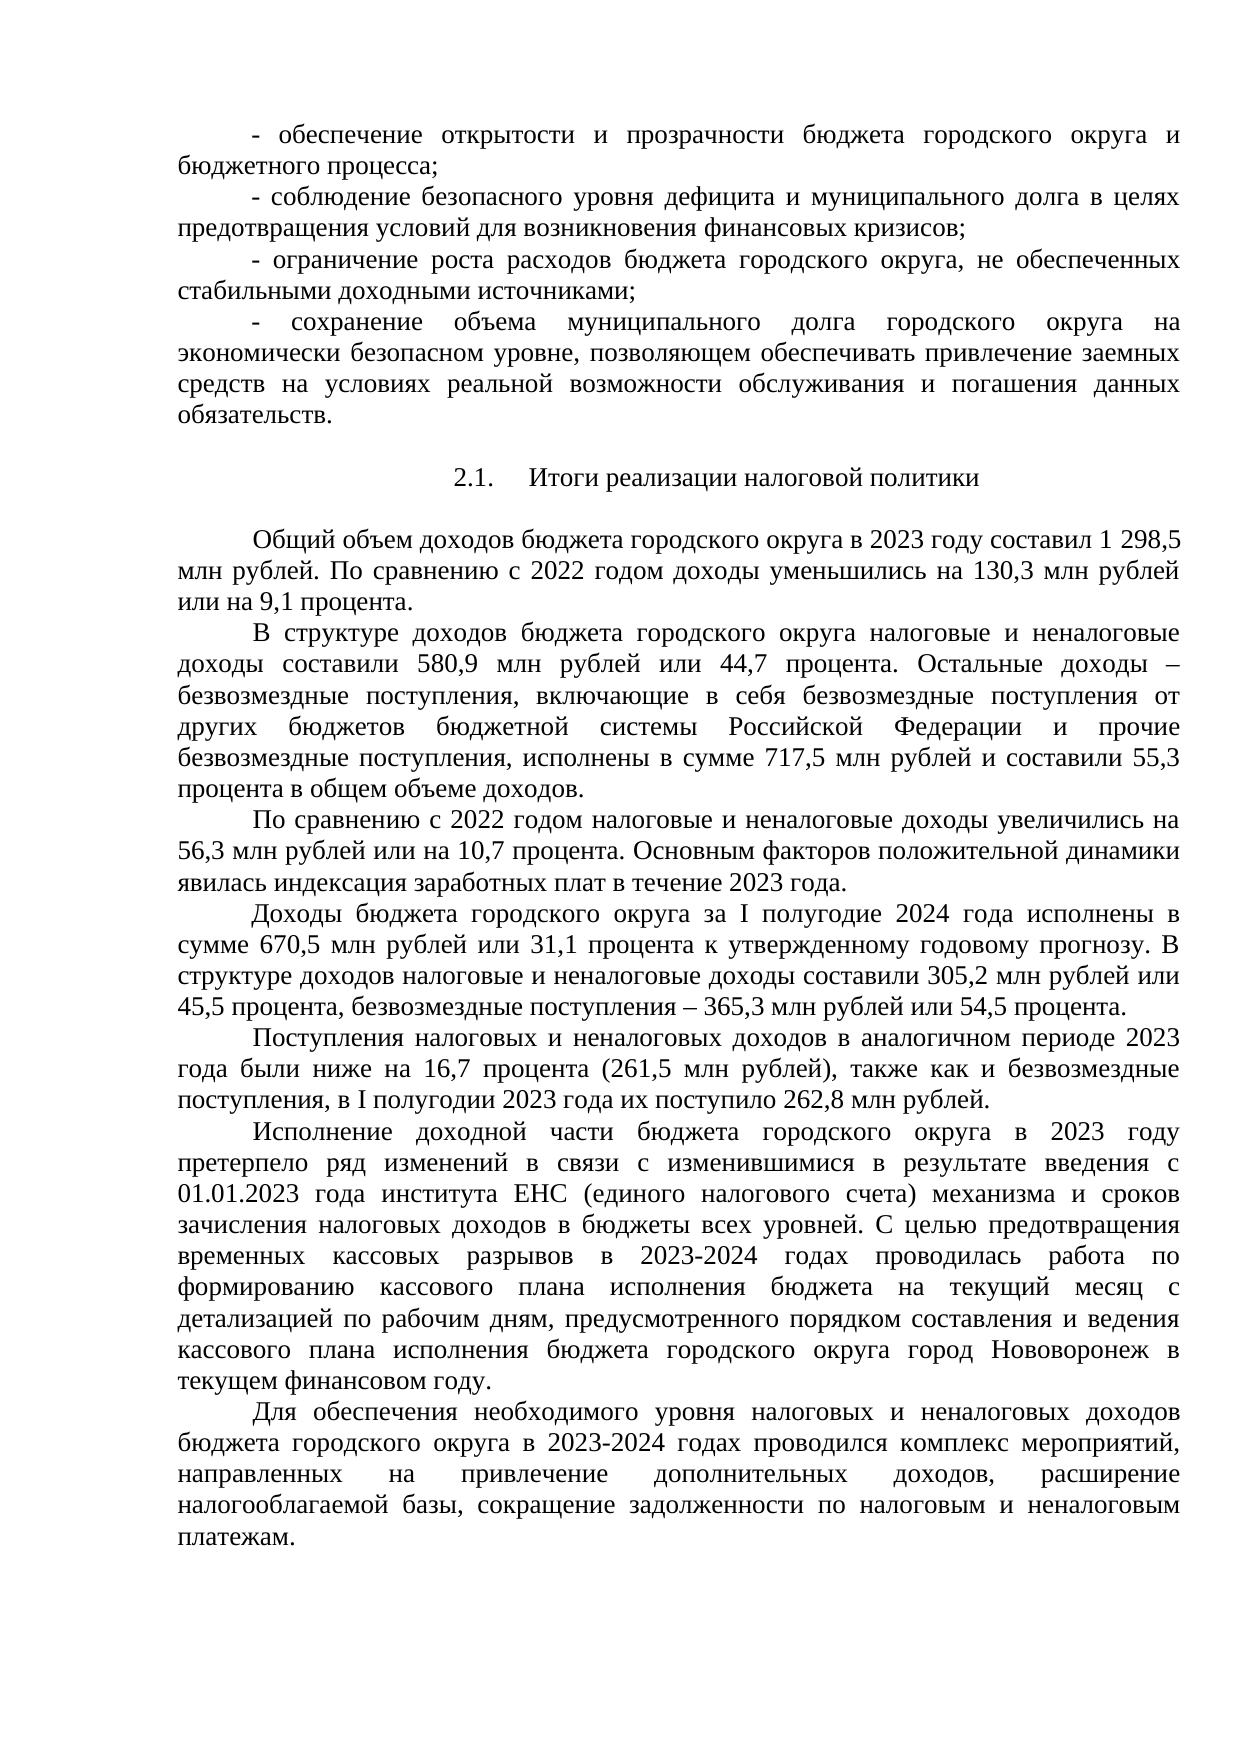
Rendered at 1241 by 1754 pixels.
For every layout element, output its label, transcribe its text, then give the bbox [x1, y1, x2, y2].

text - сохранение объема муниципального долга городского округа на экономически безопасном уровне, позволяющем обеспечивать привлечение заемных средств на условиях реальной возможности обслуживания и погашения данных обязательств. [177, 305, 1181, 429]
text Общий объем доходов бюджета городского округа в 2023 году составил 1 298,5 млн рублей. По сравнению с 2022 годом доходы уменьшились на 130,3 млн рублей или на 9,1 процента. [177, 523, 1181, 616]
text Для обеспечения необходимого уровня налоговых и неналоговых доходов бюджета городского округа в 2023-2024 годах проводился комплекс мероприятий, направленных на привлечение дополнительных доходов, расширение налогооблагаемой базы, сокращение задолженности по налоговым и неналоговым платежам. [177, 1395, 1181, 1551]
text По сравнению с 2022 годом налоговые и неналоговые доходы увеличились на 56,3 млн рублей или на 10,7 процента. Основным факторов положительной динамики явилась индексация заработных плат в течение 2023 года. [177, 803, 1181, 897]
text В структуре доходов бюджета городского округа налоговые и неналоговые доходы составили 580,9 млн рублей или 44,7 процента. Остальные доходы – безвозмездные поступления, включающие в себя безвозмездные поступления от других бюджетов бюджетной системы Российской Федерации и прочие безвозмездные поступления, исполнены в сумме 717,5 млн рублей и составили 55,3 процента в общем объеме доходов. [177, 616, 1181, 803]
text - ограничение роста расходов бюджета городского округа, не обеспеченных стабильными доходными источниками; [177, 243, 1181, 305]
text - соблюдение безопасного уровня дефицита и муниципального долга в целях предотвращения условий для возникновения финансовых кризисов; [177, 180, 1181, 243]
text - обеспечение открытости и прозрачности бюджета городского округа и бюджетного процесса; [177, 118, 1181, 180]
text Исполнение доходной части бюджета городского округа в 2023 году претерпело ряд изменений в связи с изменившимися в результате введения с 01.01.2023 года института ЕНС (единого налогового счета) механизма и сроков зачисления налоговых доходов в бюджеты всех уровней. С целью предотвращения временных кассовых разрывов в 2023-2024 годах проводилась работа по формированию кассового плана исполнения бюджета на текущий месяц с детализацией по рабочим дням, предусмотренного порядком составления и ведения кассового плана исполнения бюджета городского округа город Нововоронеж в текущем финансовом году. [177, 1115, 1181, 1395]
text Поступления налоговых и неналоговых доходов в аналогичном периоде 2023 года были ниже на 16,7 процента (261,5 млн рублей), также как и безвозмездные поступления, в I полугодии 2023 года их поступило 262,8 млн рублей. [177, 1021, 1181, 1115]
list Итоги реализации налоговой политики [252, 461, 1181, 492]
text Доходы бюджета городского округа за I полугодие 2024 года исполнены в сумме 670,5 млн рублей или 31,1 процента к утвержденному годовому прогнозу. В структуре доходов налоговые и неналоговые доходы составили 305,2 млн рублей или 45,5 процента, безвозмездные поступления – 365,3 млн рублей или 54,5 процента. [177, 897, 1181, 1021]
